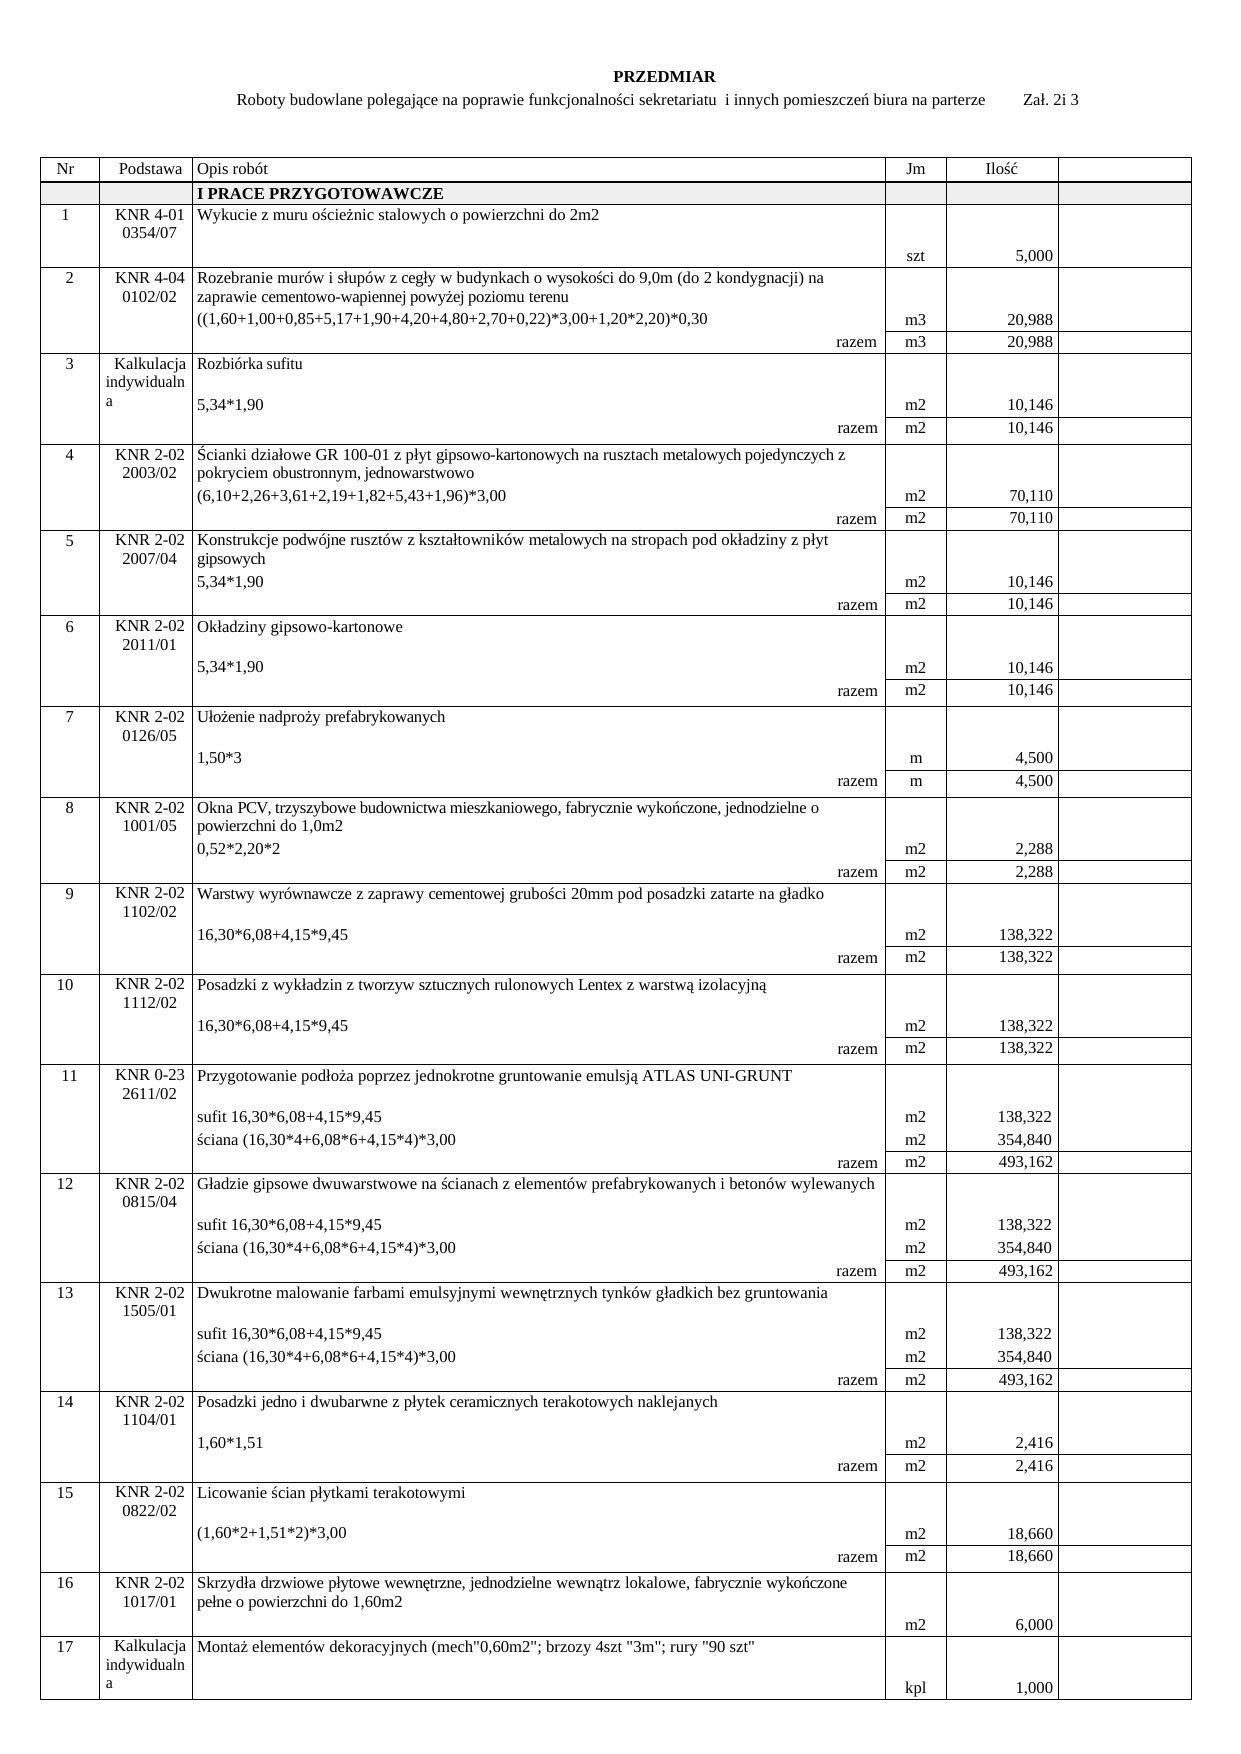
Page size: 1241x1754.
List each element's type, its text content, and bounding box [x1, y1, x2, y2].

table_cell m2 [886, 1038, 946, 1064]
table_cell razem [829, 975, 885, 1064]
table_cell m2 [886, 1392, 946, 1454]
table_cell m2 [886, 1483, 946, 1545]
table_cell [947, 183, 1058, 204]
table_cell [1059, 418, 1191, 444]
table_cell KNR 2-02 1102/02 [100, 884, 192, 973]
table_cell m [886, 707, 946, 769]
table_cell razem [829, 1483, 885, 1572]
table_cell 8 [41, 798, 99, 883]
table_cell razem [829, 531, 885, 615]
table_cell [1059, 771, 1191, 797]
table_cell [886, 183, 946, 204]
table_cell KNR 2-02 1017/01 [100, 1573, 192, 1636]
table_cell KNR 2-02 2011/01 [100, 616, 192, 706]
table_cell 10,146 [947, 354, 1058, 416]
table_cell 10,146 [947, 418, 1058, 444]
table_cell KNR 2-02 1001/05 [100, 798, 192, 883]
table_cell [1059, 332, 1191, 353]
table_cell 15 [41, 1483, 99, 1572]
table_cell [1059, 884, 1191, 946]
table_cell m2 [886, 616, 946, 679]
table_cell m3 [886, 268, 946, 331]
table_cell 493,162 [947, 1152, 1058, 1173]
table_cell [1059, 268, 1191, 331]
table_cell KNR 2-02 2003/02 [100, 445, 192, 529]
table_cell 4,500 [947, 771, 1058, 797]
table_cell m [886, 771, 946, 797]
table_cell I PRACE PRZYGOTOWAWCZE [193, 183, 885, 204]
table_cell 12 [41, 1174, 99, 1282]
table_cell [1059, 1392, 1191, 1454]
table_cell m2 [886, 1455, 946, 1481]
table_cell [41, 183, 99, 204]
table_header Opis robót [193, 158, 885, 181]
table_cell 4 [41, 445, 99, 529]
table_cell razem [829, 1283, 885, 1391]
table_cell 5,000 [947, 205, 1058, 267]
table_cell 1,000 [947, 1637, 1058, 1698]
table_cell m2 m2 [886, 1174, 946, 1259]
table_cell 493,162 [947, 1369, 1058, 1391]
table_cell Rozbiórka sufitu 5,34*1,90 [193, 354, 828, 444]
table_cell m2 [886, 1573, 946, 1636]
table_cell 70,110 [947, 508, 1058, 529]
table_cell szt [886, 205, 946, 267]
table_cell Okładziny gipsowo-kartonowe 5,34*1,90 [193, 616, 828, 706]
table_cell razem [829, 1392, 885, 1481]
table_cell [1059, 947, 1191, 973]
table_cell [1059, 707, 1191, 769]
table_cell 14 [41, 1392, 99, 1481]
table_cell 5 [41, 531, 99, 615]
table_cell [1059, 1065, 1191, 1151]
table_cell Gładzie gipsowe dwuwarstwowe na ścianach z elementów prefabrykowanych i betonów wylewanych sufit 16,30*6,08+4,15*9,45 ściana (16,30*4+6,08*6+4,15*4)*3,00 razem [193, 1174, 885, 1282]
table_cell m2 m2 [886, 1283, 946, 1368]
table_cell [1059, 1637, 1191, 1698]
table_cell KNR 2-02 1104/01 [100, 1392, 192, 1481]
table_cell [1059, 1546, 1191, 1572]
table_cell m2 [886, 594, 946, 615]
table_cell [1059, 975, 1191, 1037]
table_cell m2 [886, 680, 946, 706]
table_cell 493,162 [947, 1261, 1058, 1282]
table_cell 9 [41, 884, 99, 973]
table_cell 10,146 [947, 594, 1058, 615]
table_cell [1059, 861, 1191, 883]
table_cell 70,110 [947, 445, 1058, 507]
table_cell [1059, 798, 1191, 860]
table_cell [1059, 616, 1191, 679]
table_cell 1 [41, 205, 99, 267]
table_cell 138,322 [947, 947, 1058, 973]
table_cell [1059, 594, 1191, 615]
table_cell 18,660 [947, 1483, 1058, 1545]
table_cell [1059, 1483, 1191, 1545]
table_cell m2 [886, 354, 946, 416]
table_cell 10,146 [947, 680, 1058, 706]
table_cell Przygotowanie podłoża poprzez jednokrotne gruntowanie emulsją ATLAS UNI-GRUNT sufit 16,30*6,08+4,15*9,45 ściana (16,30*4+6,08*6+4,15*4)*3,00 [193, 1065, 828, 1173]
table_cell KNR 2-02 1112/02 [100, 975, 192, 1064]
table_cell 6,000 [947, 1573, 1058, 1636]
table_cell 138,322 354,840 [947, 1174, 1058, 1259]
table_cell [1059, 1283, 1191, 1368]
table_cell [1059, 1152, 1191, 1173]
table_cell m2 [886, 1546, 946, 1572]
table_cell razem [829, 884, 885, 973]
table_cell Ścianki działowe GR 100-01 z płyt gipsowo-kartonowych na rusztach metalowych pojedynczych z pokryciem obustronnym, jednowarstwowo (6,10+2,26+3,61+2,19+1,82+5,43+1,96)*3,00 razem [193, 445, 885, 529]
table_header [1059, 158, 1191, 181]
table_cell 17 [41, 1637, 99, 1698]
table_cell 138,322 [947, 1038, 1058, 1064]
table_cell 20,988 [947, 332, 1058, 353]
table_cell Wykucie z muru ościeżnic stalowych o powierzchni do 2m2 [193, 205, 885, 267]
table_cell razem [829, 798, 885, 883]
table_cell [1059, 1261, 1191, 1282]
table_header Nr [41, 158, 99, 181]
table_cell KNR 4-01 0354/07 [100, 205, 192, 267]
table_cell [1059, 354, 1191, 416]
table_cell m2 [886, 418, 946, 444]
table_cell 2,416 [947, 1392, 1058, 1454]
table_header Ilość [947, 158, 1058, 181]
table_cell 2 [41, 268, 99, 353]
table_cell Montaż elementów dekoracyjnych (mech"0,60m2"; brzozy 4szt "3m"; rury "90 szt" [193, 1637, 885, 1698]
table_cell Warstwy wyrównawcze z zaprawy cementowej grubości 20mm pod posadzki zatarte na gładko 16,30*6,08+4,15*9,45 [193, 884, 828, 973]
table_cell 13 [41, 1283, 99, 1391]
table_cell m2 [886, 508, 946, 529]
table_cell [1059, 1573, 1191, 1636]
table_cell 18,660 [947, 1546, 1058, 1572]
table_cell 10,146 [947, 531, 1058, 593]
table_cell [1059, 508, 1191, 529]
table_cell 138,322 354,840 [947, 1065, 1058, 1151]
table_cell [1059, 1369, 1191, 1391]
table_cell razem [829, 707, 885, 797]
table_cell Okna PCV, trzyszybowe budownictwa mieszkaniowego, fabrycznie wykończone, jednodzielne o powierzchni do 1,0m2 0,52*2,20*2 [193, 798, 828, 883]
table_cell razem [829, 354, 885, 444]
table_cell [100, 183, 192, 204]
table_cell [1059, 1174, 1191, 1259]
table_cell KNR 2-02 0126/05 [100, 707, 192, 797]
table_cell [1059, 445, 1191, 507]
table_cell 4,500 [947, 707, 1058, 769]
table_cell 138,322 [947, 884, 1058, 946]
table_cell Rozebranie murów i słupów z cegły w budynkach o wysokości do 9,0m (do 2 kondygnacji) na zaprawie cementowo-wapiennej powyżej poziomu terenu ((1,60+1,00+0,85+5,17+1,90+4,20+4,80+2,70+0,22)*3,00+1,20*2,20)*0,30 razem [193, 268, 885, 353]
table_cell KNR 2-02 1505/01 [100, 1283, 192, 1391]
table_cell [1059, 531, 1191, 593]
table_cell KNR 2-02 0815/04 [100, 1174, 192, 1282]
table_cell razem [829, 1065, 885, 1173]
table_cell 10 [41, 975, 99, 1064]
table_cell Kalkulacja indywidualna [100, 354, 192, 444]
table_header Jm [886, 158, 946, 181]
table_cell Konstrukcje podwójne rusztów z kształtowników metalowych na stropach pod okładziny z płyt gipsowych 5,34*1,90 [193, 531, 828, 615]
table_cell Ułożenie nadproży prefabrykowanych 1,50*3 [193, 707, 828, 797]
table_cell Dwukrotne malowanie farbami emulsyjnymi wewnętrznych tynków gładkich bez gruntowania sufit 16,30*6,08+4,15*9,45 ściana (16,30*4+6,08*6+4,15*4)*3,00 [193, 1283, 828, 1391]
table_cell m3 [886, 332, 946, 353]
table_cell KNR 2-02 0822/02 [100, 1483, 192, 1572]
table_cell m2 [886, 975, 946, 1037]
table_cell 2,288 [947, 798, 1058, 860]
table_cell [1059, 1455, 1191, 1481]
table_cell [1059, 1038, 1191, 1064]
table_cell m2 [886, 884, 946, 946]
table_cell m2 [886, 861, 946, 883]
table_cell 20,988 [947, 268, 1058, 331]
table_cell m2 [886, 1152, 946, 1173]
table_cell m2 [886, 798, 946, 860]
table_cell 3 [41, 354, 99, 444]
table_cell 16 [41, 1573, 99, 1636]
table_cell [1059, 680, 1191, 706]
table_cell [1059, 205, 1191, 267]
table_cell kpl [886, 1637, 946, 1698]
table_cell m2 [886, 1369, 946, 1391]
table_cell 138,322 354,840 [947, 1283, 1058, 1368]
table_cell 10,146 [947, 616, 1058, 679]
table_cell Posadzki jedno i dwubarwne z płytek ceramicznych terakotowych naklejanych 1,60*1,51 [193, 1392, 828, 1481]
table_cell KNR 4-04 0102/02 [100, 268, 192, 353]
table_cell m2 [886, 531, 946, 593]
table_cell 2,288 [947, 861, 1058, 883]
table_cell KNR 0-23 2611/02 [100, 1065, 192, 1173]
table_cell 2,416 [947, 1455, 1058, 1481]
table_header Podstawa [100, 158, 192, 181]
table_cell [1059, 183, 1191, 204]
table_cell Kalkulacja indywidualna [100, 1637, 192, 1698]
table_cell m2 [886, 445, 946, 507]
table_cell 6 [41, 616, 99, 706]
table_cell Posadzki z wykładzin z tworzyw sztucznych rulonowych Lentex z warstwą izolacyjną 16,30*6,08+4,15*9,45 [193, 975, 828, 1064]
table_cell razem [829, 616, 885, 706]
table_cell m2 m2 [886, 1065, 946, 1151]
table_cell m2 [886, 1261, 946, 1282]
table_cell m2 [886, 947, 946, 973]
table_cell 138,322 [947, 975, 1058, 1037]
table_cell KNR 2-02 2007/04 [100, 531, 192, 615]
table_cell Skrzydła drzwiowe płytowe wewnętrzne, jednodzielne wewnątrz lokalowe, fabrycznie wykończone pełne o powierzchni do 1,60m2 [193, 1573, 885, 1636]
table_cell Licowanie ścian płytkami terakotowymi (1,60*2+1,51*2)*3,00 [193, 1483, 828, 1572]
table_cell 11 [41, 1065, 99, 1173]
table_cell 7 [41, 707, 99, 797]
